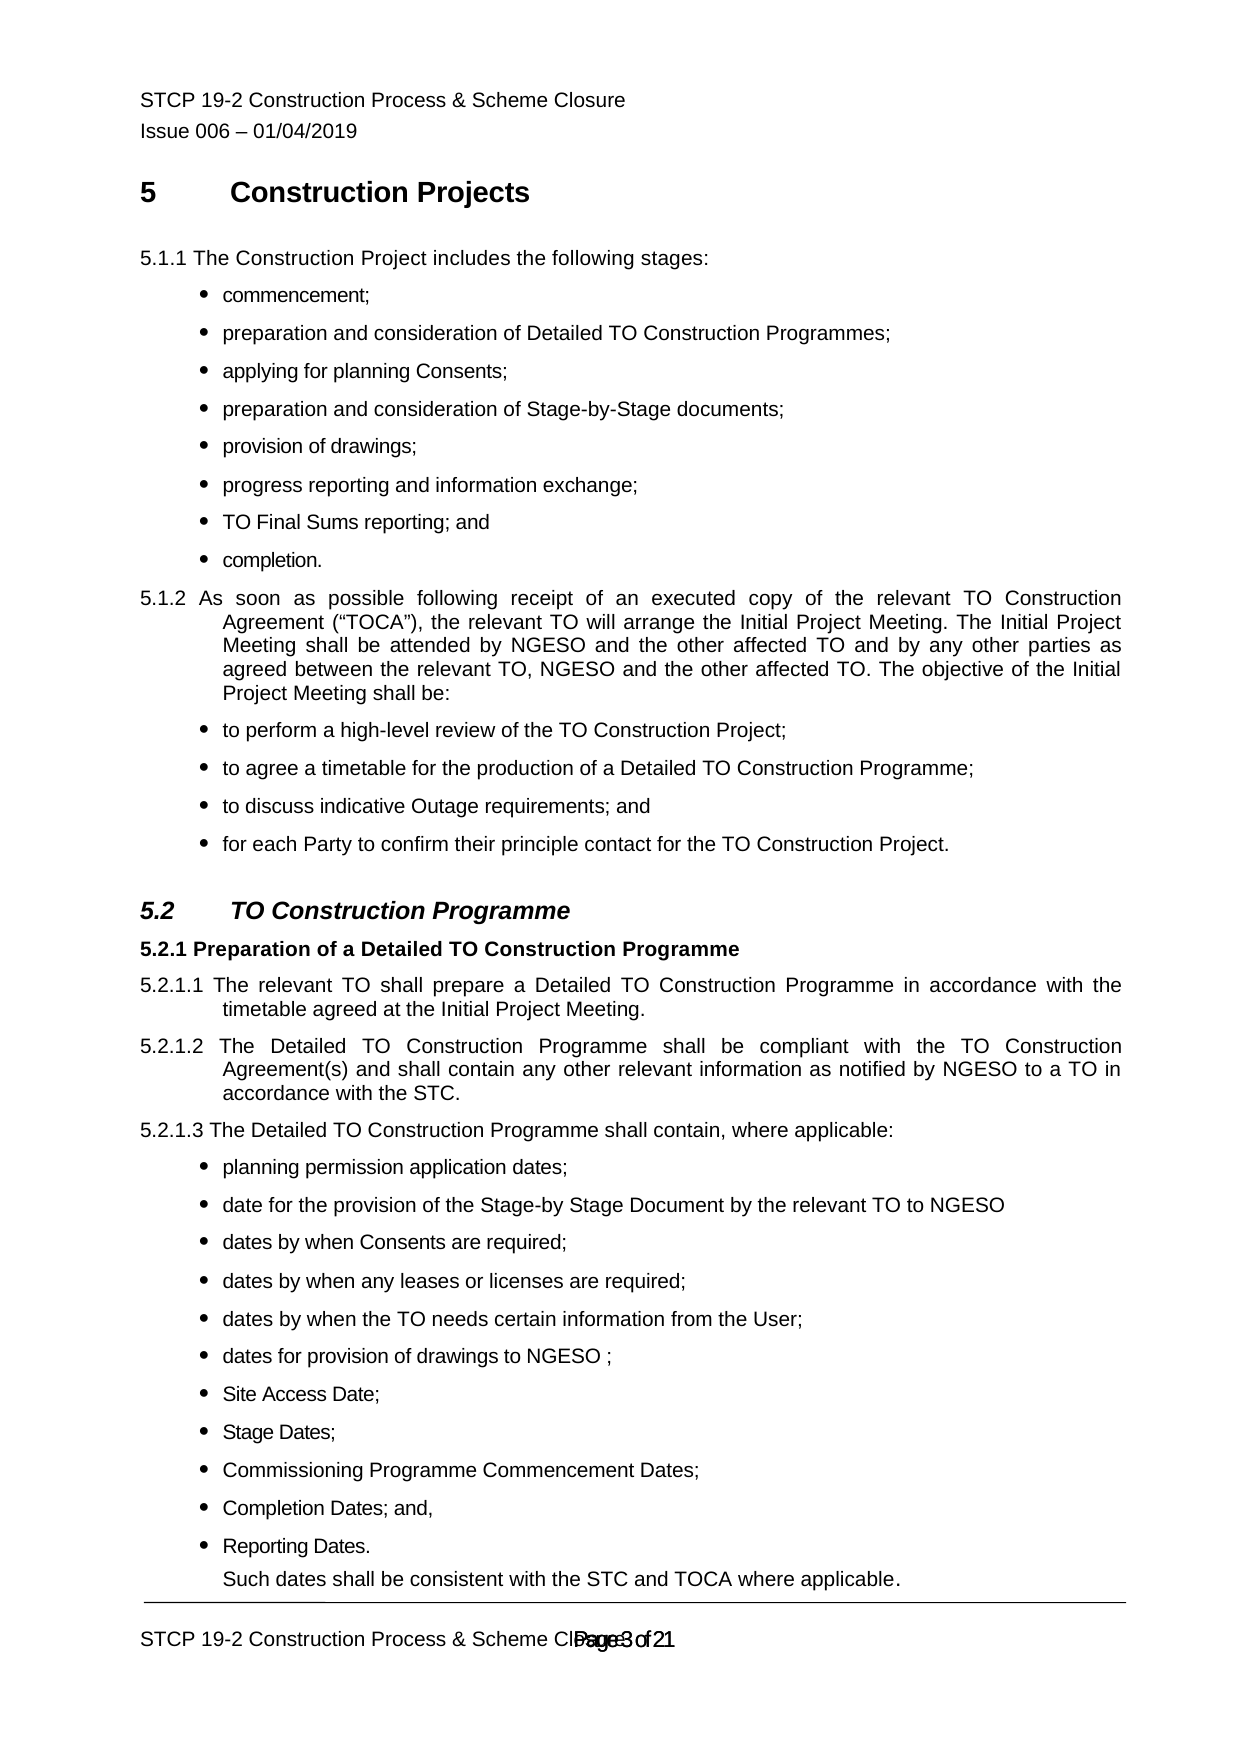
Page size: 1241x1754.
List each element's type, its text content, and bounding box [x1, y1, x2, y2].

list dates by when any leases or licenses are required; [200, 1268, 1145, 1293]
text 5.2.1 Preparation of a Detailed TO Construction Programme [140, 938, 1145, 962]
text STCP 19-2 Construction Process & Scheme Closure Issue 006 – 01/04/2019 [140, 83, 635, 145]
list applying for planning Consents; [200, 358, 1145, 383]
list planning permission application dates; [200, 1154, 1145, 1180]
list Completion Dates; and, [200, 1494, 1145, 1520]
list TO Final Sums reporting; and [200, 509, 1145, 535]
list Site Access Date; [200, 1381, 1145, 1406]
list preparation and consideration of Stage-by-Stage documents; [200, 396, 1145, 421]
list to agree a timetable for the production of a Detailed TO Construction Programme; [200, 755, 1145, 781]
text 5.2.1.2 The Detailed TO Construction Programme shall be compliant with the TO Construction Agreement(s) and shall contain any other relevant information as notified by NGESO to a TO in accordance with the STC. [140, 1034, 1123, 1105]
text 5.2 TO Construction Programme [140, 896, 1145, 926]
list Commissioning Programme Commencement Dates; [200, 1457, 1145, 1483]
list Reporting Dates. [200, 1533, 1145, 1558]
list Stage Dates; [200, 1419, 1145, 1445]
text 5.2.1.1 The relevant TO shall prepare a Detailed TO Construction Programme in accordance with the timetable agreed at the Initial Project Meeting. [140, 972, 1123, 1021]
text Such dates shall be consistent with the STC and TOCA where applicable. [222, 1565, 1145, 1592]
list commencement; [200, 282, 1145, 308]
list dates by when Consents are required; [200, 1229, 1145, 1255]
text STCP 19-2 Construction Process & Scheme Closure [140, 1627, 1145, 1651]
list date for the provision of the Stage-by Stage Document by the relevant TO to NGESO [200, 1192, 1145, 1217]
text 5 Construction Projects [140, 176, 1145, 209]
list for each Party to confirm their principle contact for the TO Construction Project. [200, 831, 1145, 856]
list dates by when the TO needs certain information from the User; [200, 1306, 1145, 1331]
list progress reporting and information exchange; [200, 472, 1145, 497]
text 5.1.1 The Construction Project includes the following stages: [140, 246, 1145, 270]
list to perform a high-level review of the TO Construction Project; [200, 717, 1145, 743]
list completion. [200, 547, 1145, 573]
list provision of drawings; [200, 433, 1145, 459]
text 5.1.2 As soon as possible following receipt of an executed copy of the relevant TO Construction Agreement (“TOCA”), the relevant TO will arrange the Initial Project Meeting. The Initial Project Meeting shall be attended by NGESO and the other affected TO and by any other parties as agreed between the relevant TO, NGESO and the other affected TO. The objective of the Initial Project Meeting shall be: [140, 586, 1123, 705]
list preparation and consideration of Detailed TO Construction Programmes; [200, 320, 1145, 346]
list to discuss indicative Outage requirements; and [200, 793, 1145, 819]
list dates for provision of drawings to NGESO ; [200, 1343, 1145, 1369]
text 5.2.1.3 The Detailed TO Construction Programme shall contain, where applicable: [140, 1118, 1145, 1142]
